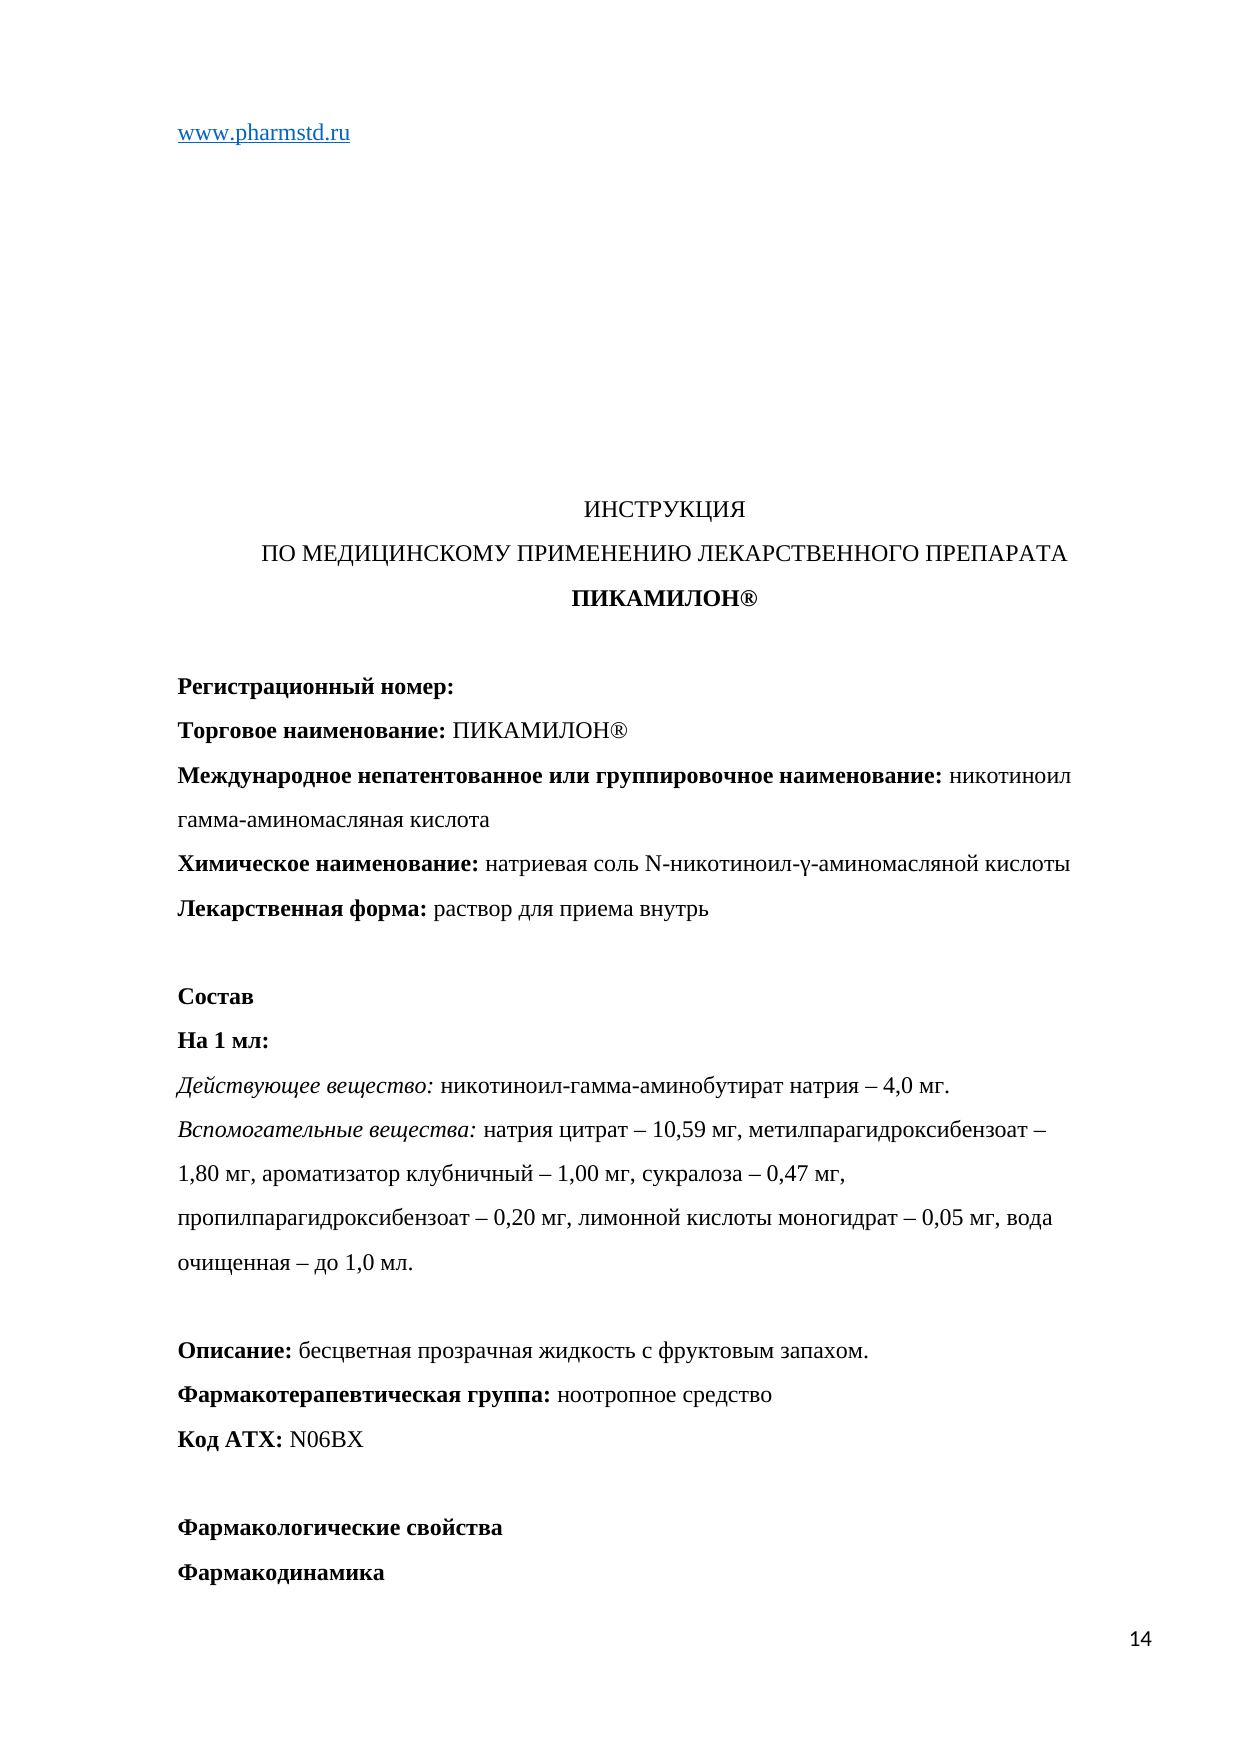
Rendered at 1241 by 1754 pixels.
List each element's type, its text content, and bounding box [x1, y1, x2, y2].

text Описание: бесцветная прозрачная жидкость с фруктовым запахом. [177, 1336, 1152, 1364]
text www.pharmstd.ru [177, 118, 1152, 146]
text Вспомогательные вещества: натрия цитрат – 10,59 мг, метилпарагидроксибензоат – [177, 1115, 1152, 1142]
text очищенная – до 1,0 мл. [177, 1248, 1152, 1275]
text ИНСТРУКЦИЯ [177, 495, 1152, 523]
text Состав [177, 982, 1152, 1010]
text 1,80 мг, ароматизатор клубничный – 1,00 мг, сукралоза – 0,47 мг, [177, 1159, 1152, 1187]
text Фармакодинамика [177, 1558, 1152, 1585]
text Международное непатентованное или группировочное наименование: никотиноил [177, 761, 1152, 788]
text На 1 мл: [177, 1026, 1152, 1054]
text гамма-аминомасляная кислота [177, 805, 1152, 833]
text пропилпарагидроксибензоат – 0,20 мг, лимонной кислоты моногидрат – 0,05 мг, вода [177, 1203, 1152, 1231]
text Торговое наименование: ПИКАМИЛОН® [177, 716, 1152, 744]
text Химическое наименование: натриевая соль N-никотиноил-γ-аминомасляной кислоты [177, 849, 1152, 877]
text Лекарственная форма: раствор для приема внутрь [177, 893, 1152, 921]
text Фармакологические свойства [177, 1513, 1152, 1541]
text Регистрационный номер: [177, 672, 1152, 700]
text Фармакотерапевтическая группа: ноотропное средство [177, 1381, 1152, 1408]
text Код АТХ: N06BX [177, 1425, 1152, 1452]
text ПО МЕДИЦИНСКОМУ ПРИМЕНЕНИЮ ЛЕКАРСТВЕННОГО ПРЕПАРАТА [177, 539, 1152, 567]
text Действующее вещество: никотиноил-гамма-аминобутират натрия – 4,0 мг. [177, 1071, 1152, 1098]
text ПИКАМИЛОН® [177, 584, 1152, 611]
